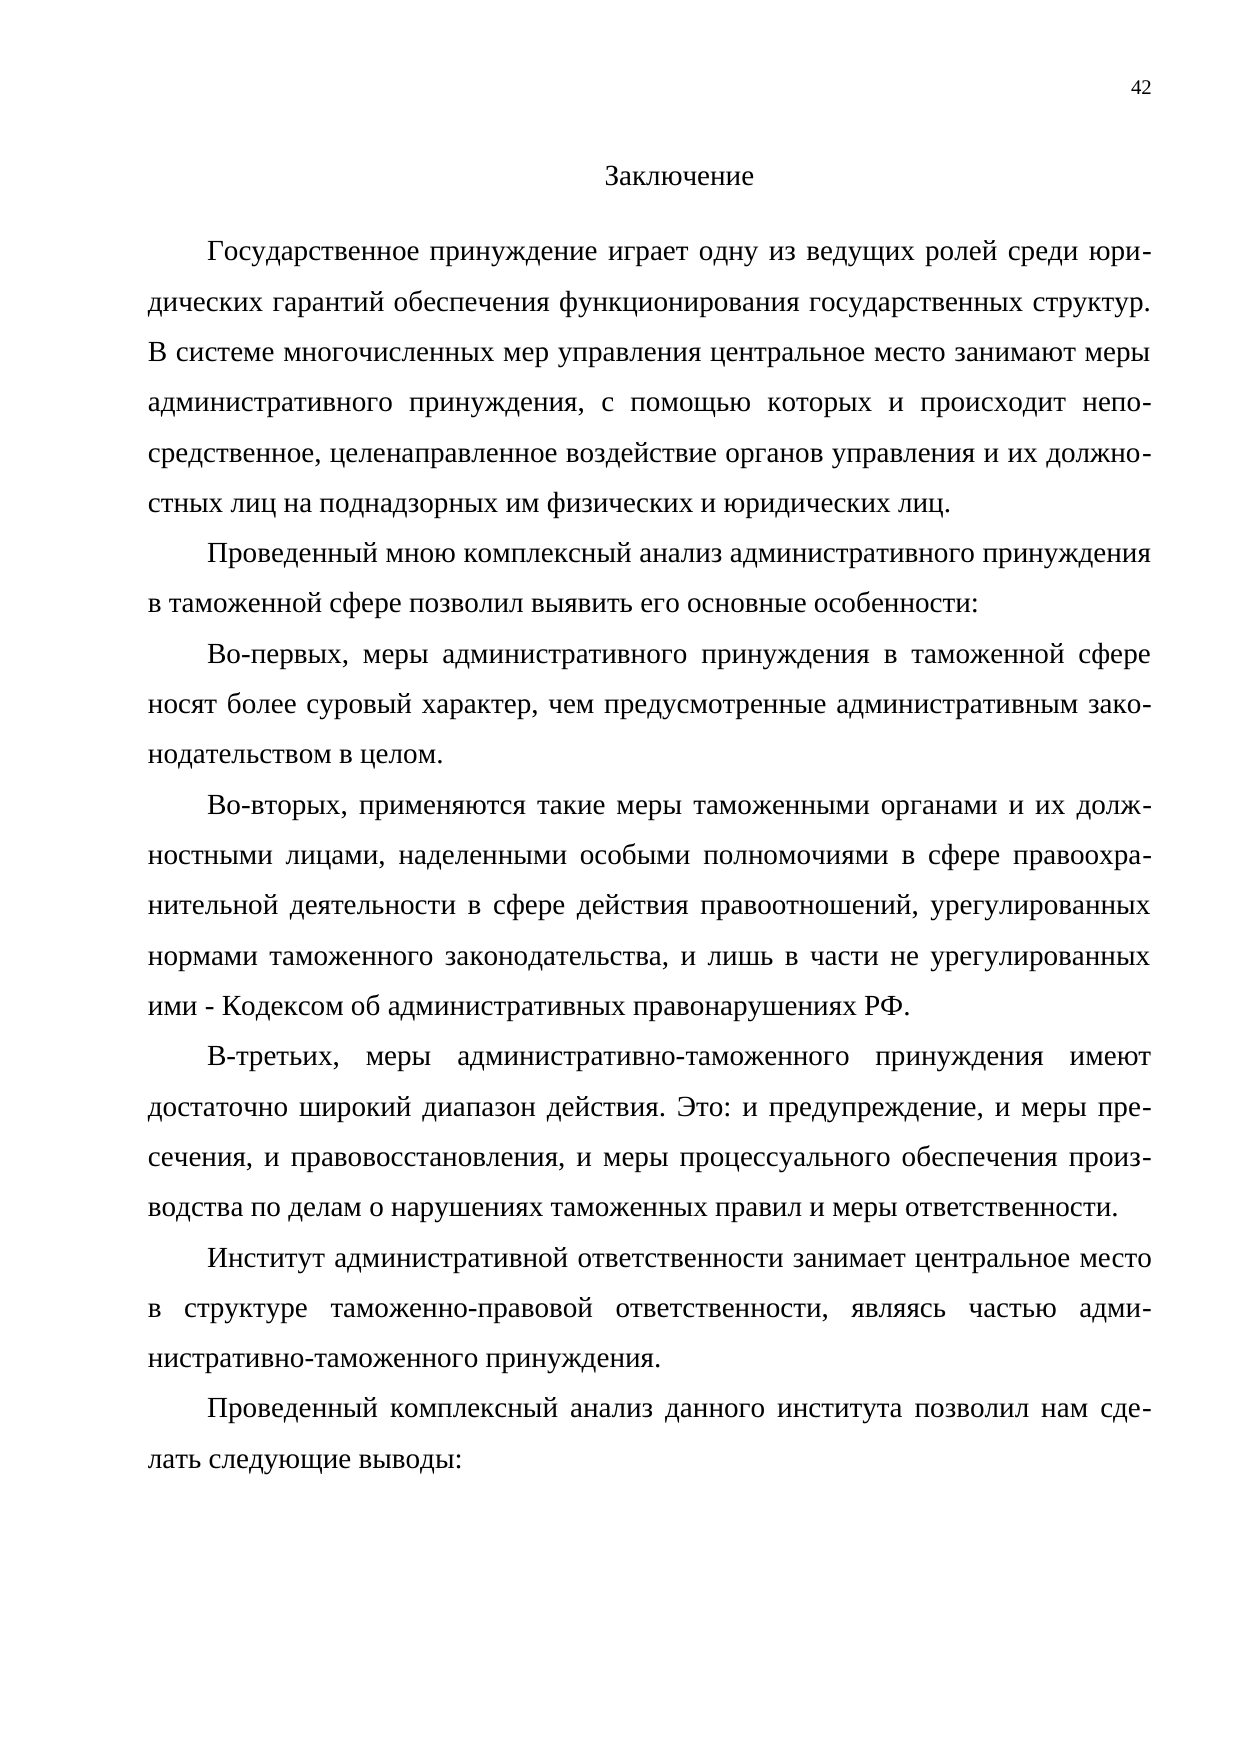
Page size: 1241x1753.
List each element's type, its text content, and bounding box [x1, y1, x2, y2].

text Проведенный мною комплексный анализ административного принуждения в таможенной сфере позволил выявить его основные особенности: [148, 535, 1152, 619]
text Во-первых, меры административного принуждения в таможенной сфере носят более суровый характер, чем предусмотренные административным законодательством в целом. [148, 636, 1152, 770]
subtitle Заключение [148, 158, 1152, 192]
text В-третьих, меры административно-таможенного принуждения имеют достаточно широкий диапазон действия. Это: и предупреждение, и меры пресечения, и правовосстановления, и меры процессуального обеспечения производства по делам о нарушениях таможенных правил и меры ответственности. [148, 1038, 1152, 1223]
text Проведенный комплексный анализ данного института позволил нам сделать следующие выводы: [148, 1391, 1152, 1474]
text Институт административной ответственности занимает центральное место в структуре таможенно-правовой ответственности, являясь частью административно-таможенного принуждения. [148, 1240, 1152, 1374]
text Во-вторых, применяются такие меры таможенными органами и их должностными лицами, наделенными особыми полномочиями в сфере правоохранительной деятельности в сфере действия правоотношений, урегулированных нормами таможенного законодательства, и лишь в части не урегулированных ими - Кодексом об административных правонарушениях РФ. [148, 787, 1152, 1022]
text Государственное принуждение играет одну из ведущих ролей среди юридических гарантий обеспечения функционирования государственных структур. В системе многочисленных мер управления центральное место занимают меры административного принуждения, с помощью которых и происходит непосредственное, целенаправленное воздействие органов управления и их должностных лиц на поднадзорных им физических и юридических лиц. [148, 233, 1152, 518]
